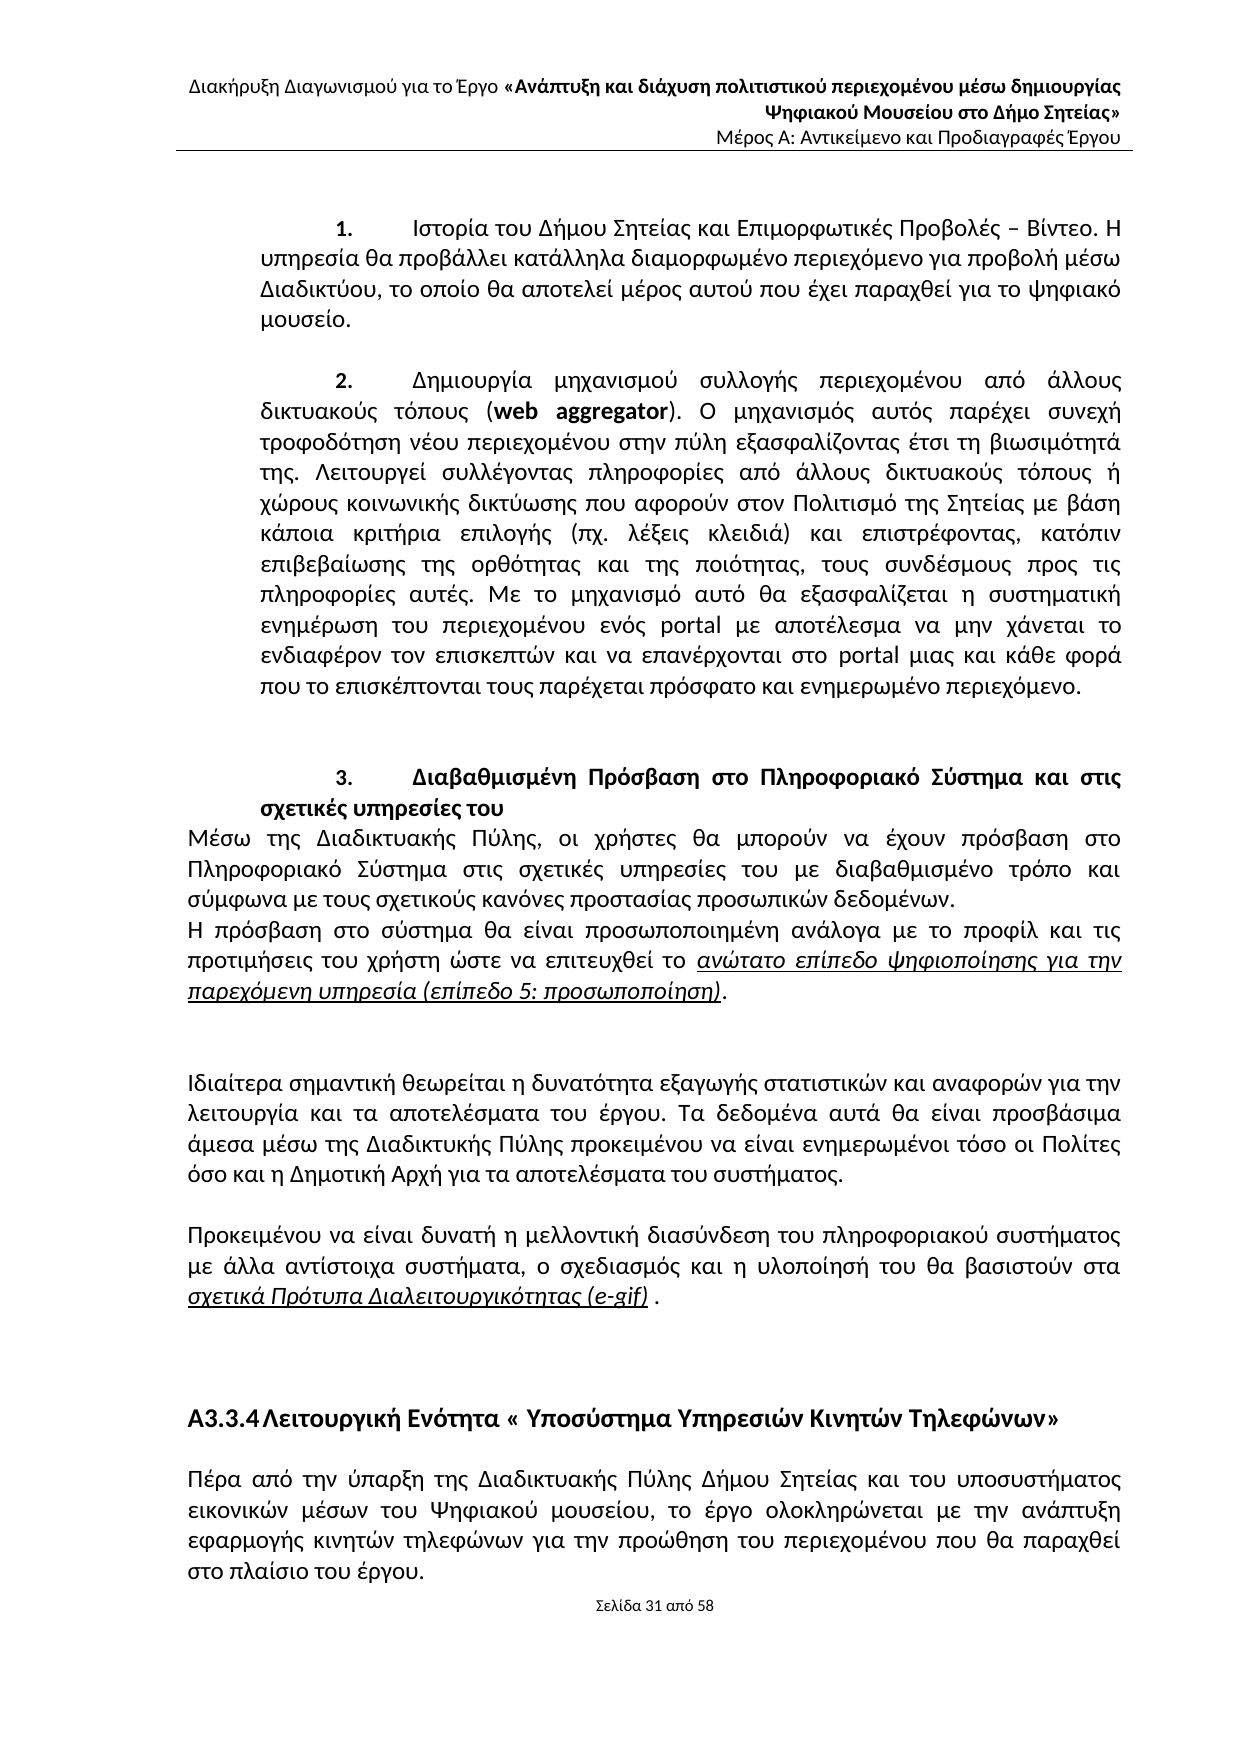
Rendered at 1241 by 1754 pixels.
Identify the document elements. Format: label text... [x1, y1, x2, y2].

list Ιστορία του Δήμου Σητείας και Επιμορφωτικές Προβολές – Βίντεο. Η υπηρεσία θα προβάλλει κατάλληλα διαμορφωμένο περιεχόμενο για προβολή μέσω Διαδικτύου, το οποίο θα αποτελεί μέρος αυτού που έχει παραχθεί για το ψηφιακό μουσείο. [260, 212, 1122, 334]
text Προκειμένου να είναι δυνατή η μελλοντική διασύνδεση του πληροφοριακού συστήματος με άλλα αντίστοιχα συστήματα, ο σχεδιασμός και η υλοποίησή του θα βασιστούν στα σχετικά Πρότυπα Διαλειτουργικότητας (e-gif) . [187, 1219, 1122, 1311]
subtitle Λειτουργική Ενότητα « Υποσύστημα Υπηρεσιών Κινητών Τηλεφώνων» [187, 1401, 1122, 1434]
list Δημιουργία μηχανισμού συλλογής περιεχομένου από άλλους δικτυακούς τόπους (web aggregator). Ο μηχανισμός αυτός παρέχει συνεχή τροφοδότηση νέου περιεχομένου στην πύλη εξασφαλίζοντας έτσι τη βιωσιμότητά της. Λειτουργεί συλλέγοντας πληροφορίες από άλλους δικτυακούς τόπους ή χώρους κοινωνικής δικτύωσης που αφορούν στον Πολιτισμό της Σητείας με βάση κάποια κριτήρια επιλογής (πχ. λέξεις κλειδιά) και επιστρέφοντας, κατόπιν επιβεβαίωσης της ορθότητας και της ποιότητας, τους συνδέσμους προς τις πληροφορίες αυτές. Με το μηχανισμό αυτό θα εξασφαλίζεται η συστηματική ενημέρωση του περιεχομένου ενός portal με αποτέλεσμα να μην χάνεται το ενδιαφέρον τον επισκεπτών και να επανέρχονται στο portal μιας και κάθε φορά που το επισκέπτονται τους παρέχεται πρόσφατο και ενημερωμένο περιεχόμενο. [260, 365, 1122, 700]
text Ιδιαίτερα σημαντική θεωρείται η δυνατότητα εξαγωγής στατιστικών και αναφορών για την λειτουργία και τα αποτελέσματα του έργου. Τα δεδομένα αυτά θα είναι προσβάσιμα άμεσα μέσω της Διαδικτυκής Πύλης προκειμένου να είναι ενημερωμένοι τόσο οι Πολίτες όσο και η Δημοτική Αρχή για τα αποτελέσματα του συστήματος. [187, 1067, 1122, 1189]
text Μέσω της Διαδικτυακής Πύλης, οι χρήστες θα μπορούν να έχουν πρόσβαση στο Πληροφοριακό Σύστημα στις σχετικές υπηρεσίες του με διαβαθμισμένο τρόπο και σύμφωνα με τους σχετικούς κανόνες προστασίας προσωπικών δεδομένων. [187, 822, 1122, 914]
text Πέρα από την ύπαρξη της Διαδικτυακής Πύλης Δήμου Σητείας και του υποσυστήματος εικονικών μέσων του Ψηφιακού μουσείου, το έργο ολοκληρώνεται με την ανάπτυξη εφαρμογής κινητών τηλεφώνων για την προώθηση του περιεχομένου που θα παραχθεί στο πλαίσιο του έργου. [187, 1463, 1122, 1585]
list Διαβαθμισμένη Πρόσβαση στο Πληροφοριακό Σύστημα και στις σχετικές υπηρεσίες του [260, 761, 1122, 822]
text Η πρόσβαση στο σύστημα θα είναι προσωποποιημένη ανάλογα με το προφίλ και τις προτιμήσεις του χρήστη ώστε να επιτευχθεί το ανώτατο επίπεδο ψηφιοποίησης για την παρεχόμενη υπηρεσία (επίπεδο 5: προσωποποίηση). [187, 914, 1122, 1006]
